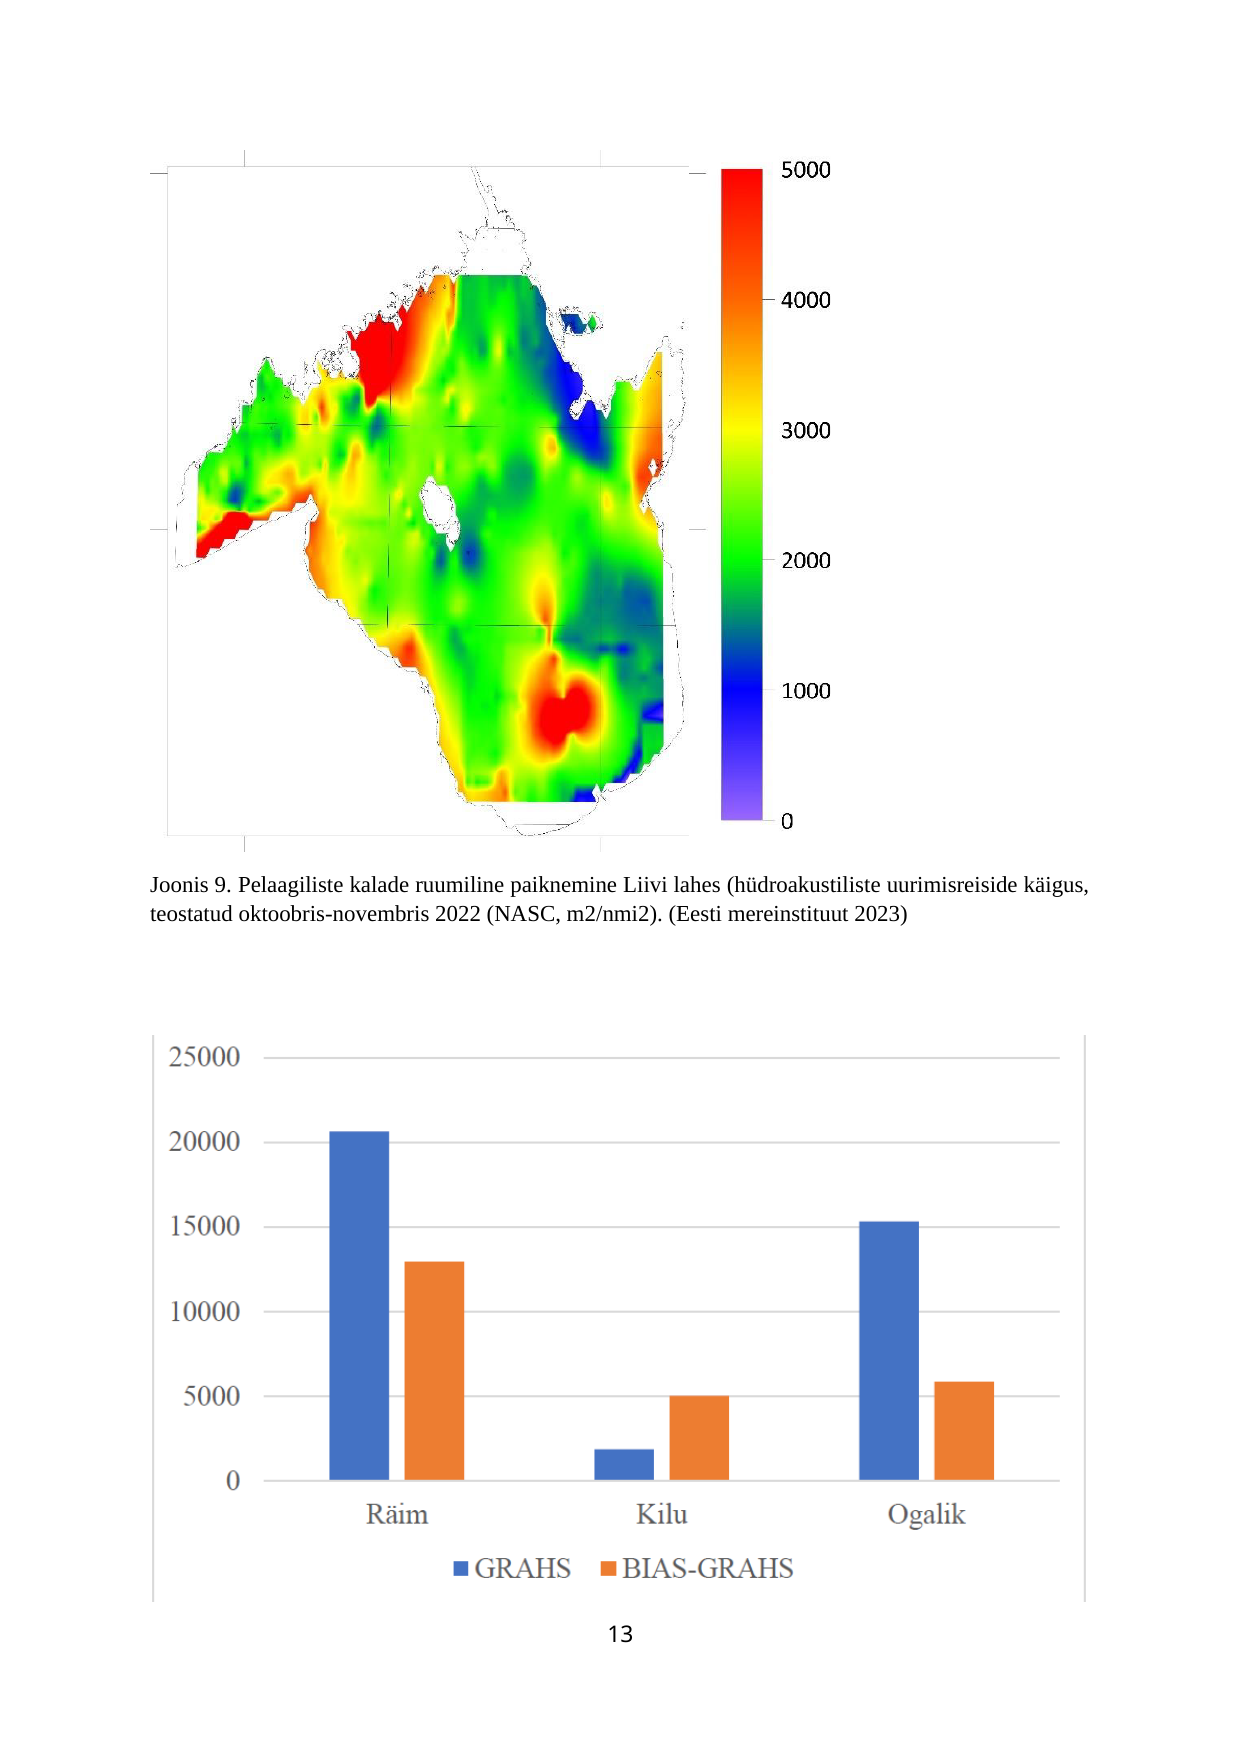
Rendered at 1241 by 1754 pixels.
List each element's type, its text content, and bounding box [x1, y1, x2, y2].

text Joonis 9. Pelaagiliste kalade ruumiline paiknemine Liivi lahes (hüdroakustiliste uurimisreiside käigus, teostatud oktoobris-novembris 2022 (NASC, m2/nmi2). (Eesti mereinstituut 2023) [150, 871, 1090, 926]
